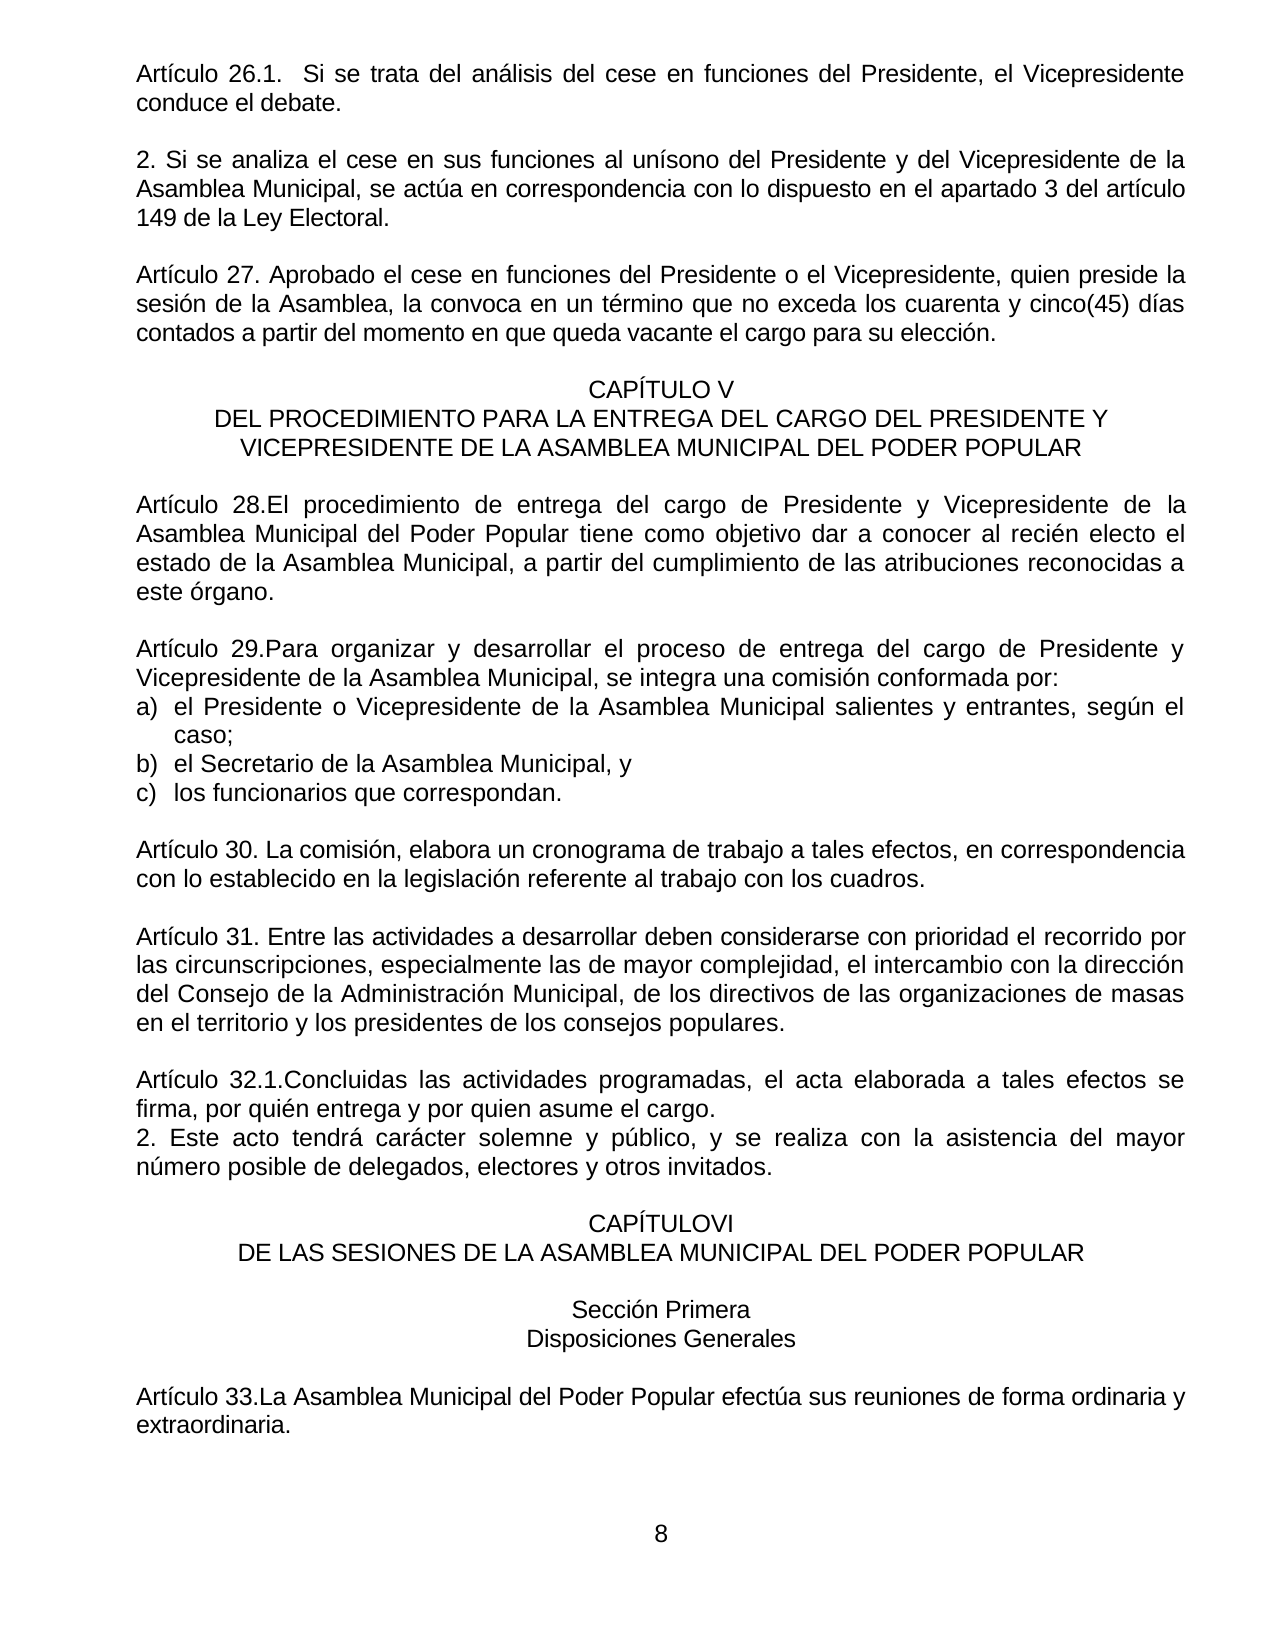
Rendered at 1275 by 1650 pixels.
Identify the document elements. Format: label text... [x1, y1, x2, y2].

list el Secretario de la Asamblea Municipal, y [136, 749, 1186, 778]
text Artículo 29.Para organizar y desarrollar el proceso de entrega del cargo de Presidente y Vicepresidente de la Asamblea Municipal, se integra una comisión conformada por: [136, 634, 1186, 692]
text CAPÍTULOVI [136, 1209, 1186, 1238]
text Artículo 26.1. Si se trata del análisis del cese en funciones del Presidente, el Vicepresidente conduce el debate. [136, 59, 1186, 117]
list el Presidente o Vicepresidente de la Asamblea Municipal salientes y entrantes, según el caso; [136, 692, 1186, 749]
text Artículo 32.1.Concluidas las actividades programadas, el acta elaborada a tales efectos se firma, por quién entrega y por quien asume el cargo. [136, 1065, 1186, 1123]
text Sección Primera [136, 1295, 1186, 1324]
text Artículo 33.La Asamblea Municipal del Poder Popular efectúa sus reuniones de forma ordinaria y extraordinaria. [136, 1382, 1186, 1439]
text DEL PROCEDIMIENTO PARA LA ENTREGA DEL CARGO DEL PRESIDENTE Y VICEPRESIDENTE DE LA ASAMBLEA MUNICIPAL DEL PODER POPULAR [136, 404, 1186, 462]
text Artículo 28.El procedimiento de entrega del cargo de Presidente y Vicepresidente de la Asamblea Municipal del Poder Popular tiene como objetivo dar a conocer al recién electo el estado de la Asamblea Municipal, a partir del cumplimiento de las atribuciones reconocidas a este órgano. [136, 490, 1186, 605]
text Disposiciones Generales [136, 1324, 1186, 1353]
text Artículo 31. Entre las actividades a desarrollar deben considerarse con prioridad el recorrido por las circunscripciones, especialmente las de mayor complejidad, el intercambio con la dirección del Consejo de la Administración Municipal, de los directivos de las organizaciones de masas en el territorio y los presidentes de los consejos populares. [136, 922, 1186, 1037]
list los funcionarios que correspondan. [136, 778, 1186, 807]
text Artículo 27. Aprobado el cese en funciones del Presidente o el Vicepresidente, quien preside la sesión de la Asamblea, la convoca en un término que no exceda los cuarenta y cinco(45) días contados a partir del momento en que queda vacante el cargo para su elección. [136, 260, 1186, 347]
text DE LAS SESIONES DE LA ASAMBLEA MUNICIPAL DEL PODER POPULAR [136, 1238, 1186, 1267]
text 2. Si se analiza el cese en sus funciones al unísono del Presidente y del Vicepresidente de la Asamblea Municipal, se actúa en correspondencia con lo dispuesto en el apartado 3 del artículo 149 de la Ley Electoral. [136, 145, 1186, 232]
text CAPÍTULO V [136, 375, 1186, 404]
text Artículo 30. La comisión, elabora un cronograma de trabajo a tales efectos, en correspondencia con lo establecido en la legislación referente al trabajo con los cuadros. [136, 835, 1186, 893]
text 2. Este acto tendrá carácter solemne y público, y se realiza con la asistencia del mayor número posible de delegados, electores y otros invitados. [136, 1123, 1186, 1180]
